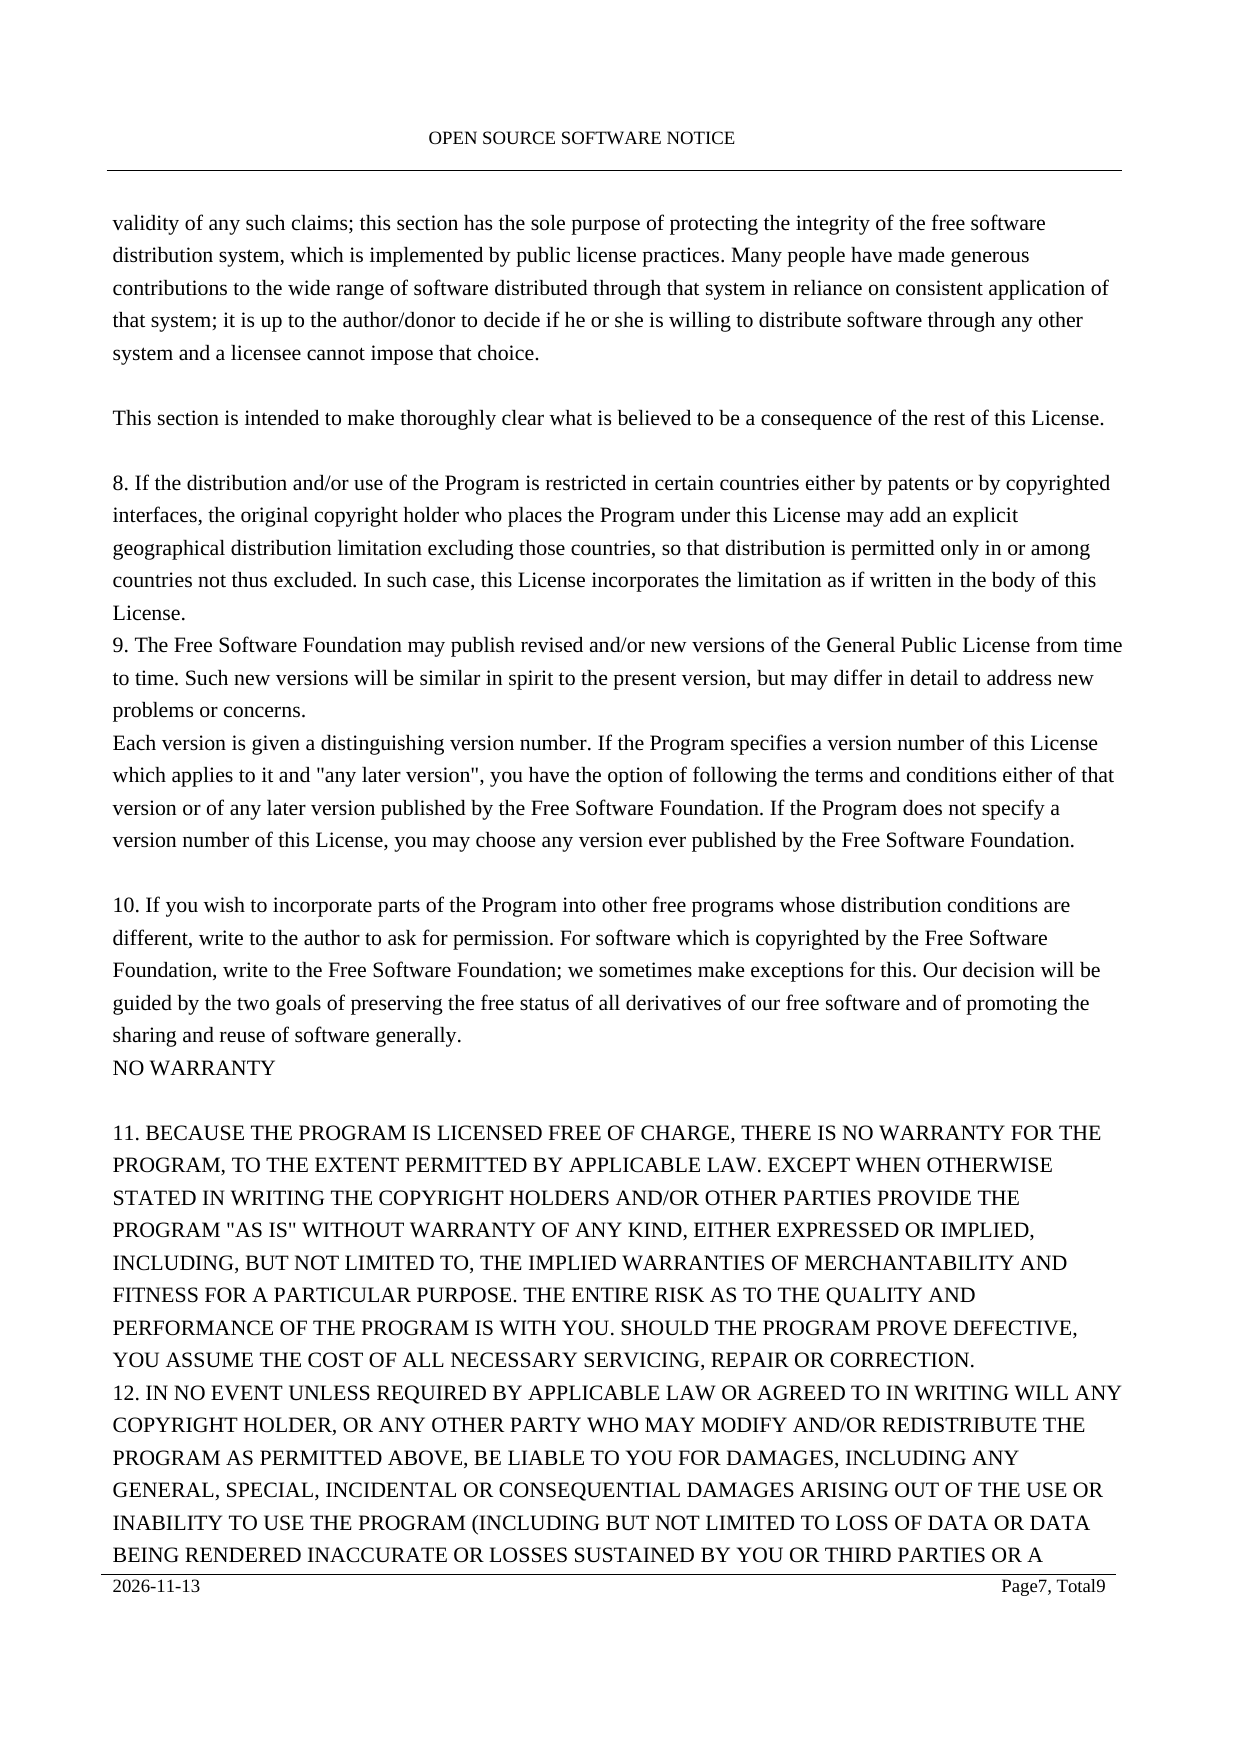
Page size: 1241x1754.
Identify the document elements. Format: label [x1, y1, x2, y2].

text [112, 206, 1128, 1571]
